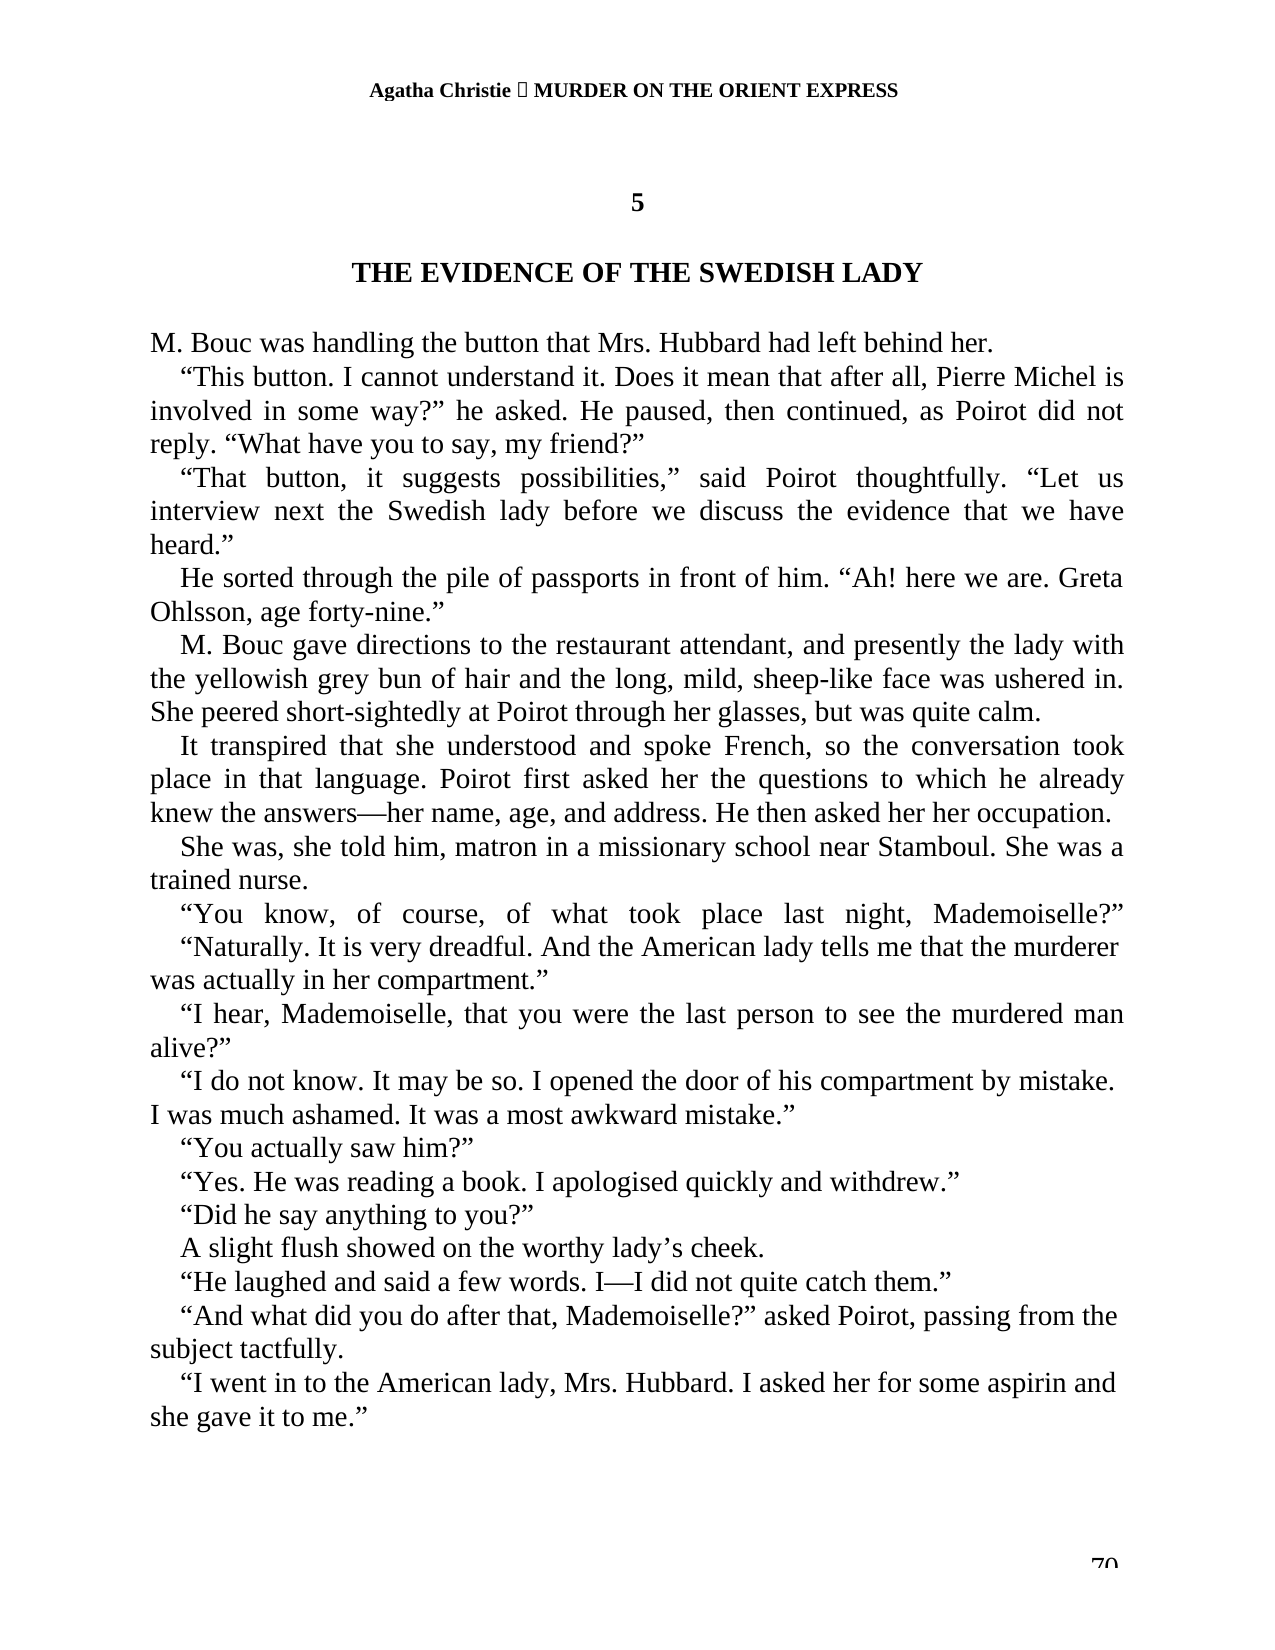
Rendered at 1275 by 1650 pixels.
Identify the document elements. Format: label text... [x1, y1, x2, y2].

text He sorted through the pile of passports in front of him. “Ah! here we are. Greta Ohlsson, age forty-nine.” [150, 560, 1125, 627]
text M. Bouc gave directions to the restaurant attendant, and presently the lady with the yellowish grey bun of hair and the long, mild, sheep-like face was ushered in. She peered short-sightedly at Poirot through her glasses, but was quite calm. [150, 627, 1125, 728]
text She was, she told him, matron in a missionary school near Stamboul. She was a trained nurse. [150, 829, 1125, 896]
text “He laughed and said a few words. I—I did not quite catch them.” [180, 1264, 1137, 1298]
text “You know, of course, of what took place last night, Mademoiselle?” “Naturally. It is very dreadful. And the American lady tells me that the murderer [180, 896, 1125, 963]
text “And what did you do after that, Mademoiselle?” asked Poirot, passing from the subject tactfully. [150, 1298, 1137, 1365]
text 5 [137, 186, 1137, 217]
text “I hear, Mademoiselle, that you were the last person to see the murdered man alive?” [150, 996, 1125, 1063]
text “I do not know. It may be so. I opened the door of his compartment by mistake. [180, 1063, 1137, 1097]
text “Yes. He was reading a book. I apologised quickly and withdrew.” “Did he say anything to you?” [180, 1164, 984, 1231]
text “This button. I cannot understand it. Does it mean that after all, Pierre Michel is involved in some way?” he asked. He paused, then continued, as Poirot did not reply. “What have you to say, my friend?” [150, 359, 1125, 460]
subtitle THE EVIDENCE OF THE SWEDISH LADY [240, 255, 1035, 288]
text I was much ashamed. It was a most awkward mistake.” “You actually saw him?” [150, 1097, 796, 1164]
text “That button, it suggests possibilities,” said Poirot thoughtfully. “Let us interview next the Swedish lady before we discuss the evidence that we have heard.” [150, 460, 1125, 560]
text was actually in her compartment.” [150, 963, 1137, 996]
text “I went in to the American lady, Mrs. Hubbard. I asked her for some aspirin and she gave it to me.” [150, 1365, 1137, 1432]
text M. Bouc was handling the button that Mrs. Hubbard had left behind her. [150, 325, 1137, 359]
text It transpired that she understood and spoke French, so the conversation took place in that language. Poirot first asked her the questions to which he already knew the answers—her name, age, and address. He then asked her her occupation. [150, 728, 1125, 829]
text A slight flush showed on the worthy lady’s cheek. [180, 1231, 1137, 1264]
